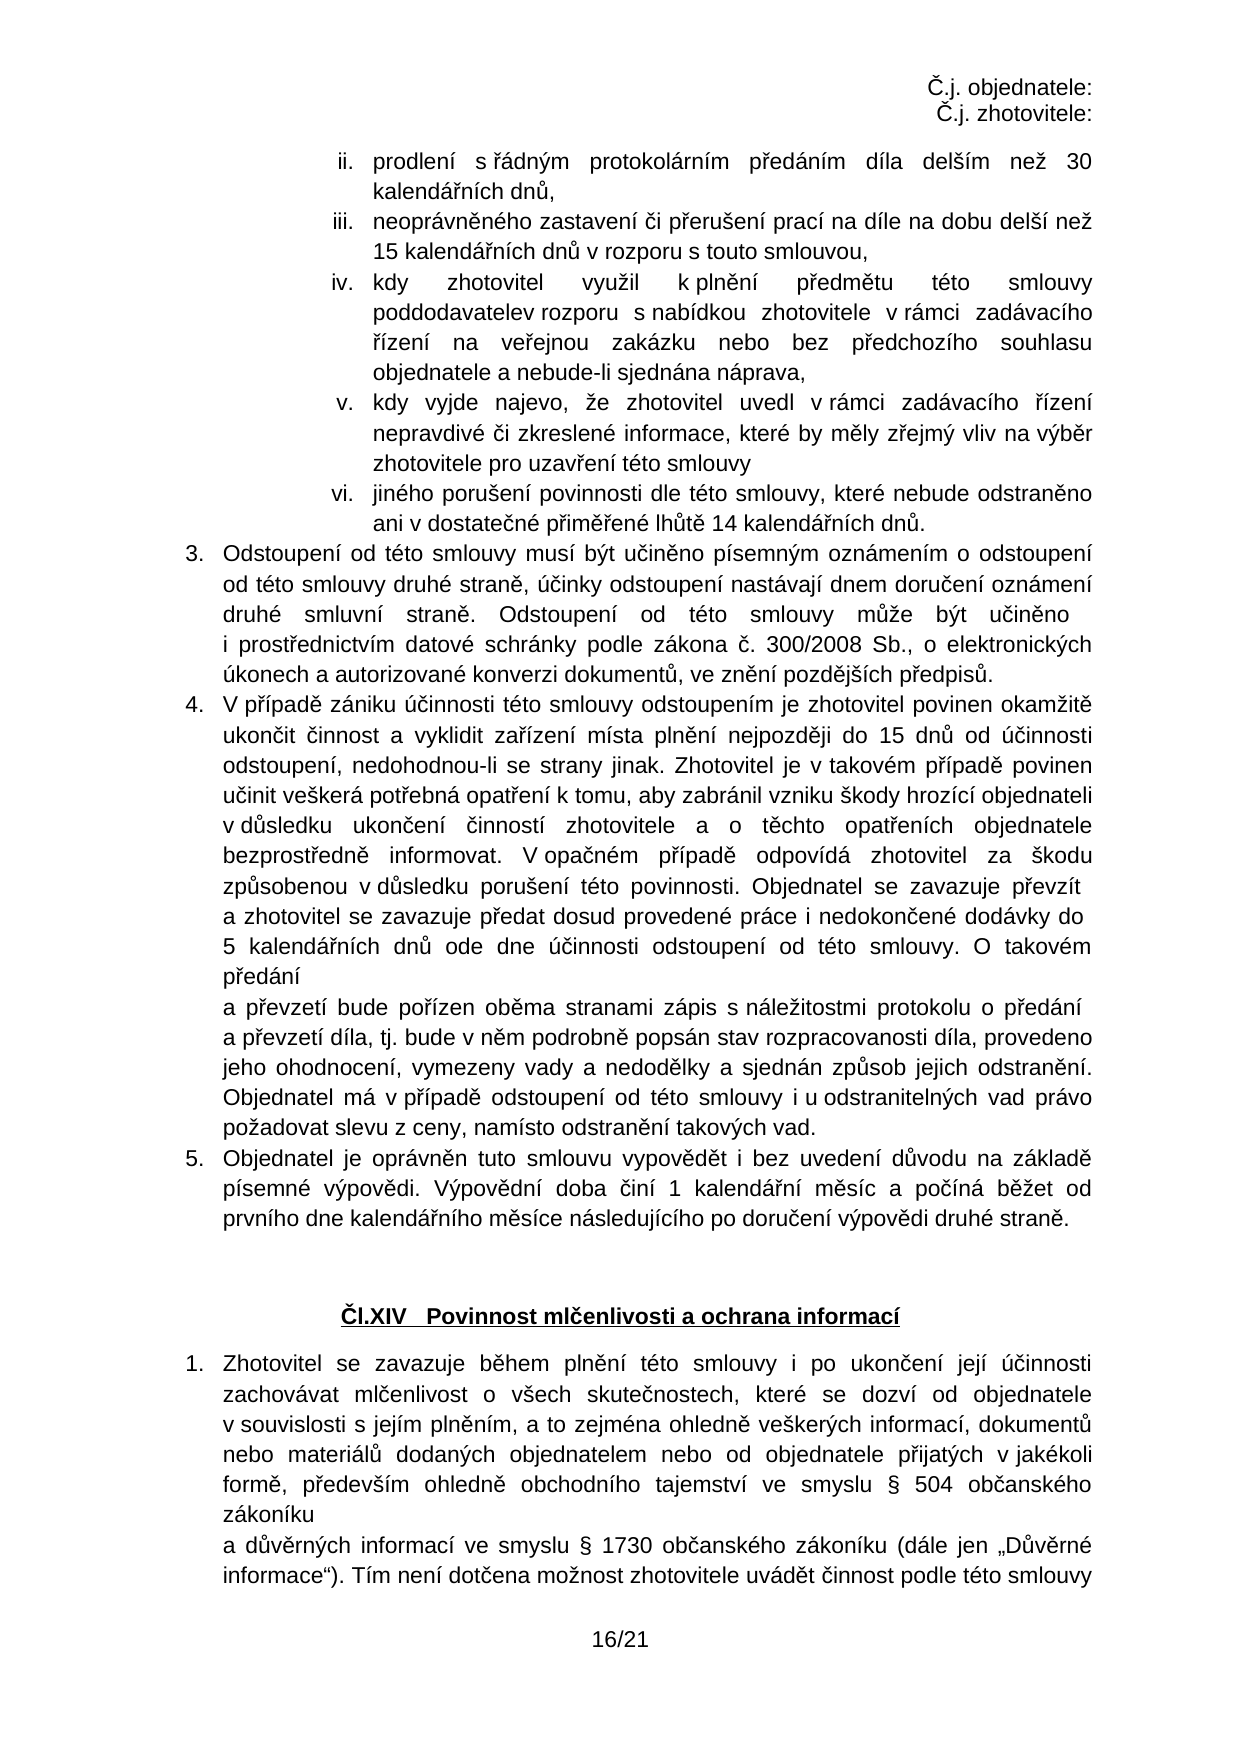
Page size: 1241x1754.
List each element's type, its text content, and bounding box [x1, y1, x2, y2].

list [185, 1350, 1093, 1588]
list Odstoupení od této smlouvy musí být učiněno písemným oznámením o odstoupení od této smlouvy druhé straně, účinky odstoupení nastávají dnem doručení oznámení druhé smluvní straně. Odstoupení od této smlouvy může být učiněno i prostřednictvím datové schránky podle zákona č. 300/2008 Sb., o elektronických úkonech a autorizované konverzi dokumentů, ve znění pozdějších předpisů. [185, 540, 1093, 687]
list kdy vyjde najevo, že zhotovitel uvedl v rámci zadávacího řízení nepravdivé či zkreslené informace, které by měly zřejmý vliv na výběr zhotovitele pro uzavření této smlouvy [354, 389, 1093, 476]
list jiného porušení povinnosti dle této smlouvy, které nebude odstraněno ani v dostatečné přiměřené lhůtě 14 kalendářních dnů. [354, 480, 1093, 536]
list prodlení s řádným protokolárním předáním díla delším než 30 kalendářních dnů, [354, 148, 1093, 204]
text Čl.XIV Povinnost mlčenlivosti a ochrana informací [148, 1303, 1093, 1329]
list V případě zániku účinnosti této smlouvy odstoupením je zhotovitel povinen okamžitě ukončit činnost a vyklidit zařízení místa plnění nejpozději do 15 dnů od účinnosti odstoupení, nedohodnou-li se strany jinak. Zhotovitel je v takovém případě povinen učinit veškerá potřebná opatření k tomu, aby zabránil vzniku škody hrozící objednateli v důsledku ukončení činností zhotovitele a o těchto opatřeních objednatele bezprostředně informovat. V opačném případě odpovídá zhotovitel za škodu způsobenou v důsledku porušení této povinnosti. Objednatel se zavazuje převzít a zhotovitel se zavazuje předat dosud provedené práce i nedokončené dodávky do 5 kalendářních dnů ode dne účinnosti odstoupení od této smlouvy. O takovém předání a převzetí bude pořízen oběma stranami zápis s náležitostmi protokolu o předání a převzetí díla, tj. bude v něm podrobně popsán stav rozpracovanosti díla, provedeno jeho ohodnocení, vymezeny vady a nedodělky a sjednán způsob jejich odstranění. Objednatel má v případě odstoupení od této smlouvy i u odstranitelných vad právo požadovat slevu z ceny, namísto odstranění takových vad. [185, 691, 1093, 1141]
list kdy zhotovitel využil k plnění předmětu této smlouvy poddodavatelev rozporu s nabídkou zhotovitele v rámci zadávacího řízení na veřejnou zakázku nebo bez předchozího souhlasu objednatele a nebude-li sjednána náprava, [354, 268, 1093, 385]
list Objednatel je oprávněn tuto smlouvu vypovědět i bez uvedení důvodu na základě písemné výpovědi. Výpovědní doba činí 1 kalendářní měsíc a počíná běžet od prvního dne kalendářního měsíce následujícího po doručení výpovědi druhé straně. [185, 1144, 1093, 1231]
list neoprávněného zastavení či přerušení prací na díle na dobu delší než 15 kalendářních dnů v rozporu s touto smlouvou, [354, 208, 1093, 264]
